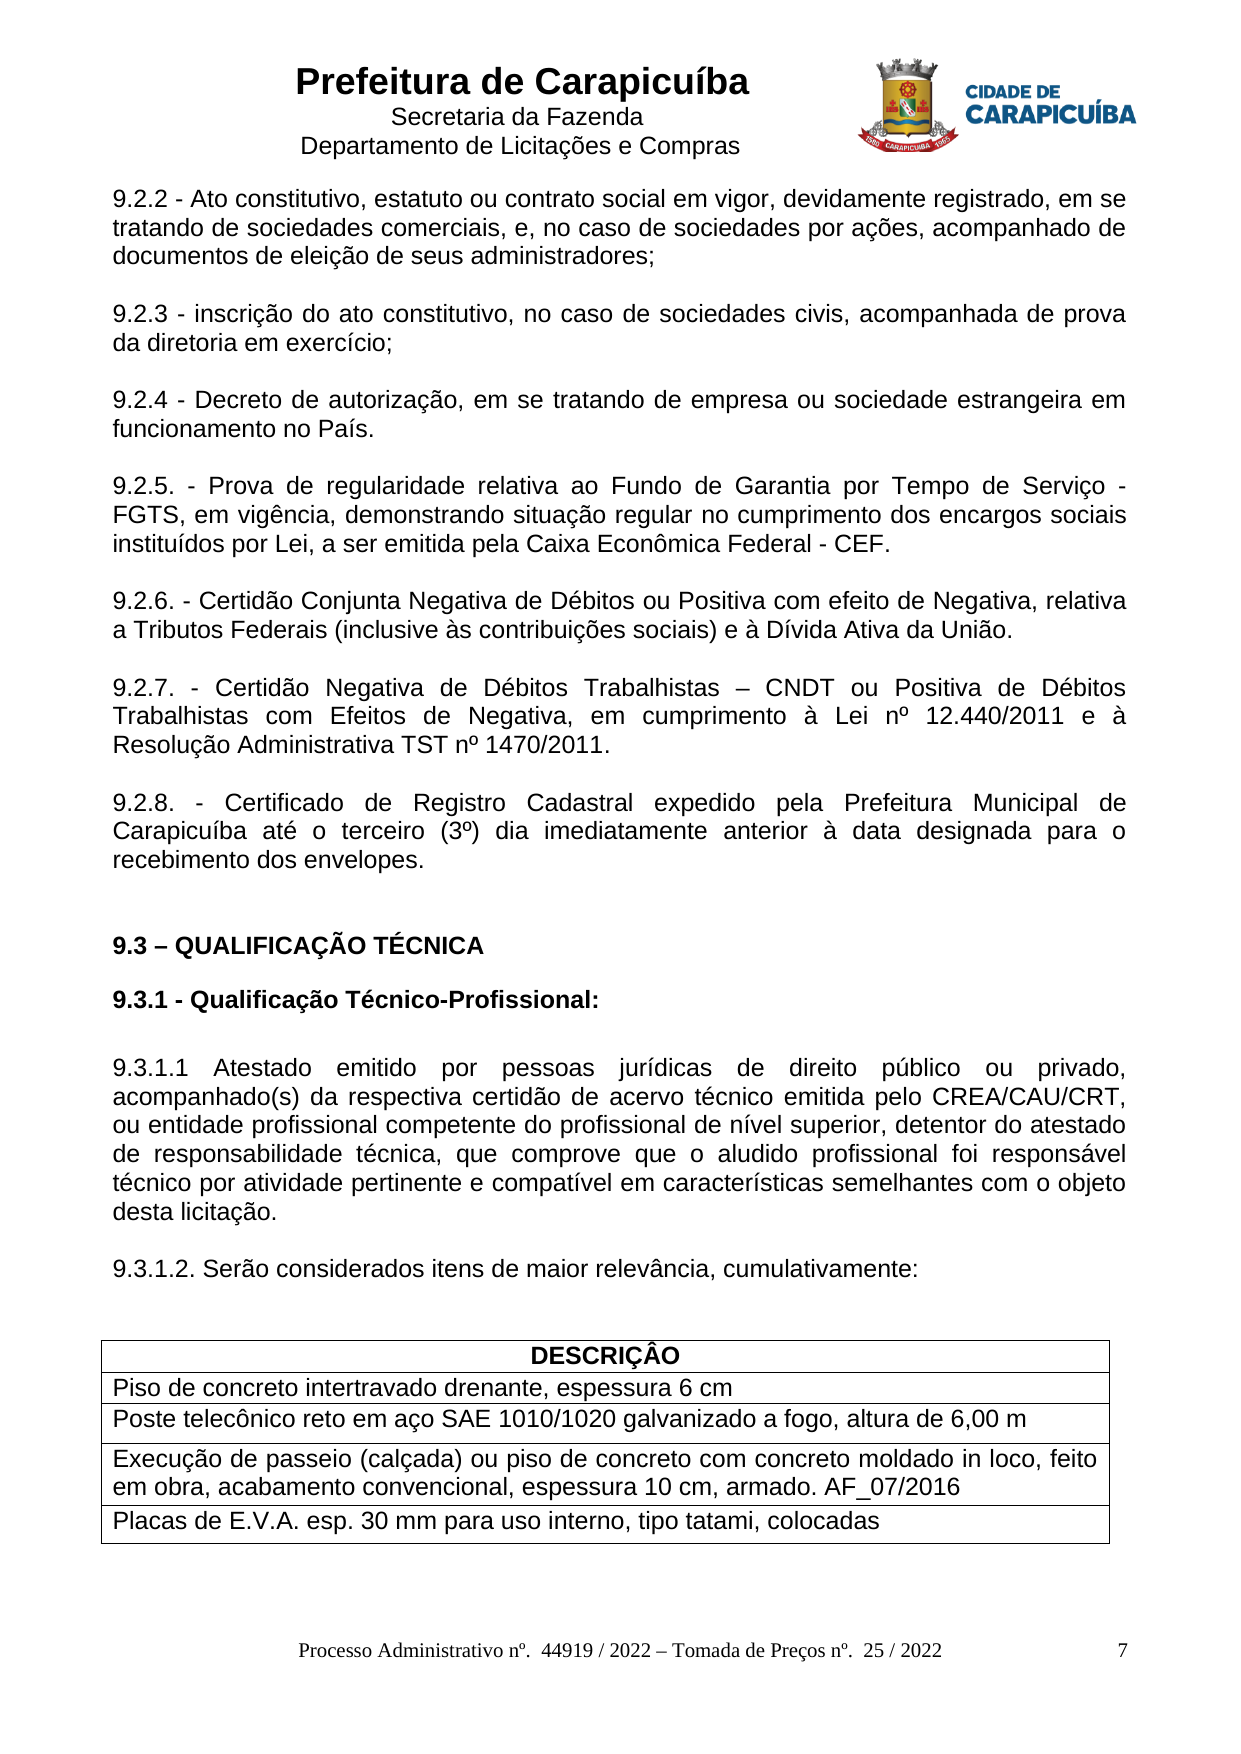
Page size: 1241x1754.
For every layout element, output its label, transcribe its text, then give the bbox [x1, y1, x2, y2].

table_cell Poste telecônico reto em aço SAE 1010/1020 galvanizado a fogo, altura de 6,00 m [102, 1404, 1109, 1443]
text 9.3.1 - Qualificação Técnico-Profissional: [112, 985, 1128, 1013]
text 9.2.5. - Prova de regularidade relativa ao Fundo de Garantia por Tempo de Serviço - FGTS, em vigência, demonstrando situação regular no cumprimento dos encargos sociais instituídos por Lei, a ser emitida pela Caixa Econômica Federal - CEF. [112, 471, 1128, 557]
picture [857, 57, 1139, 152]
table_cell Execução de passeio (calçada) ou piso de concreto com concreto moldado in loco, feito em obra, acabamento convencional, espessura 10 cm, armado. AF_07/2016 [102, 1444, 1109, 1505]
text 9.2.2 - Ato constitutivo, estatuto ou contrato social em vigor, devidamente registrado, em se tratando de sociedades comerciais, e, no caso de sociedades por ações, acompanhado de documentos de eleição de seus administradores; [112, 184, 1128, 270]
text 9.2.6. - Certidão Conjunta Negativa de Débitos ou Positiva com efeito de Negativa, relativa a Tributos Federais (inclusive às contribuições sociais) e à Dívida Ativa da União. [112, 586, 1128, 644]
text 9.2.3 - inscrição do ato constitutivo, no caso de sociedades civis, acompanhada de prova da diretoria em exercício; [112, 299, 1128, 356]
table_cell Placas de E.V.A. esp. 30 mm para uso interno, tipo tatami, colocadas [102, 1506, 1109, 1543]
text 9.2.7. - Certidão Negativa de Débitos Trabalhistas – CNDT ou Positiva de Débitos Trabalhistas com Efeitos de Negativa, em cumprimento à Lei nº 12.440/2011 e à Resolução Administrativa TST nº 1470/2011. [112, 672, 1128, 759]
text 9.2.8. - Certificado de Registro Cadastral expedido pela Prefeitura Municipal de Carapicuíba até o terceiro (3º) dia imediatamente anterior à data designada para o recebimento dos envelopes. [112, 787, 1128, 874]
table_cell Piso de concreto intertravado drenante, espessura 6 cm [102, 1373, 1109, 1403]
text 9.3 – QUALIFICAÇÃO TÉCNICA [112, 931, 1128, 960]
text 9.3.1.2. Serão considerados itens de maior relevância, cumulativamente: [112, 1254, 1128, 1283]
text 9.3.1.1 Atestado emitido por pessoas jurídicas de direito público ou privado, acompanhado(s) da respectiva certidão de acervo técnico emitida pelo CREA/CAU/CRT, ou entidade profissional competente do profissional de nível superior, detentor do atestado de responsabilidade técnica, que comprove que o aludido profissional foi responsável técnico por atividade pertinente e compatível em características semelhantes com o objeto desta licitação. [112, 1053, 1128, 1225]
text 9.2.4 - Decreto de autorização, em se tratando de empresa ou sociedade estrangeira em funcionamento no País. [112, 385, 1128, 442]
table_header DESCRIÇÂO [102, 1341, 1109, 1372]
